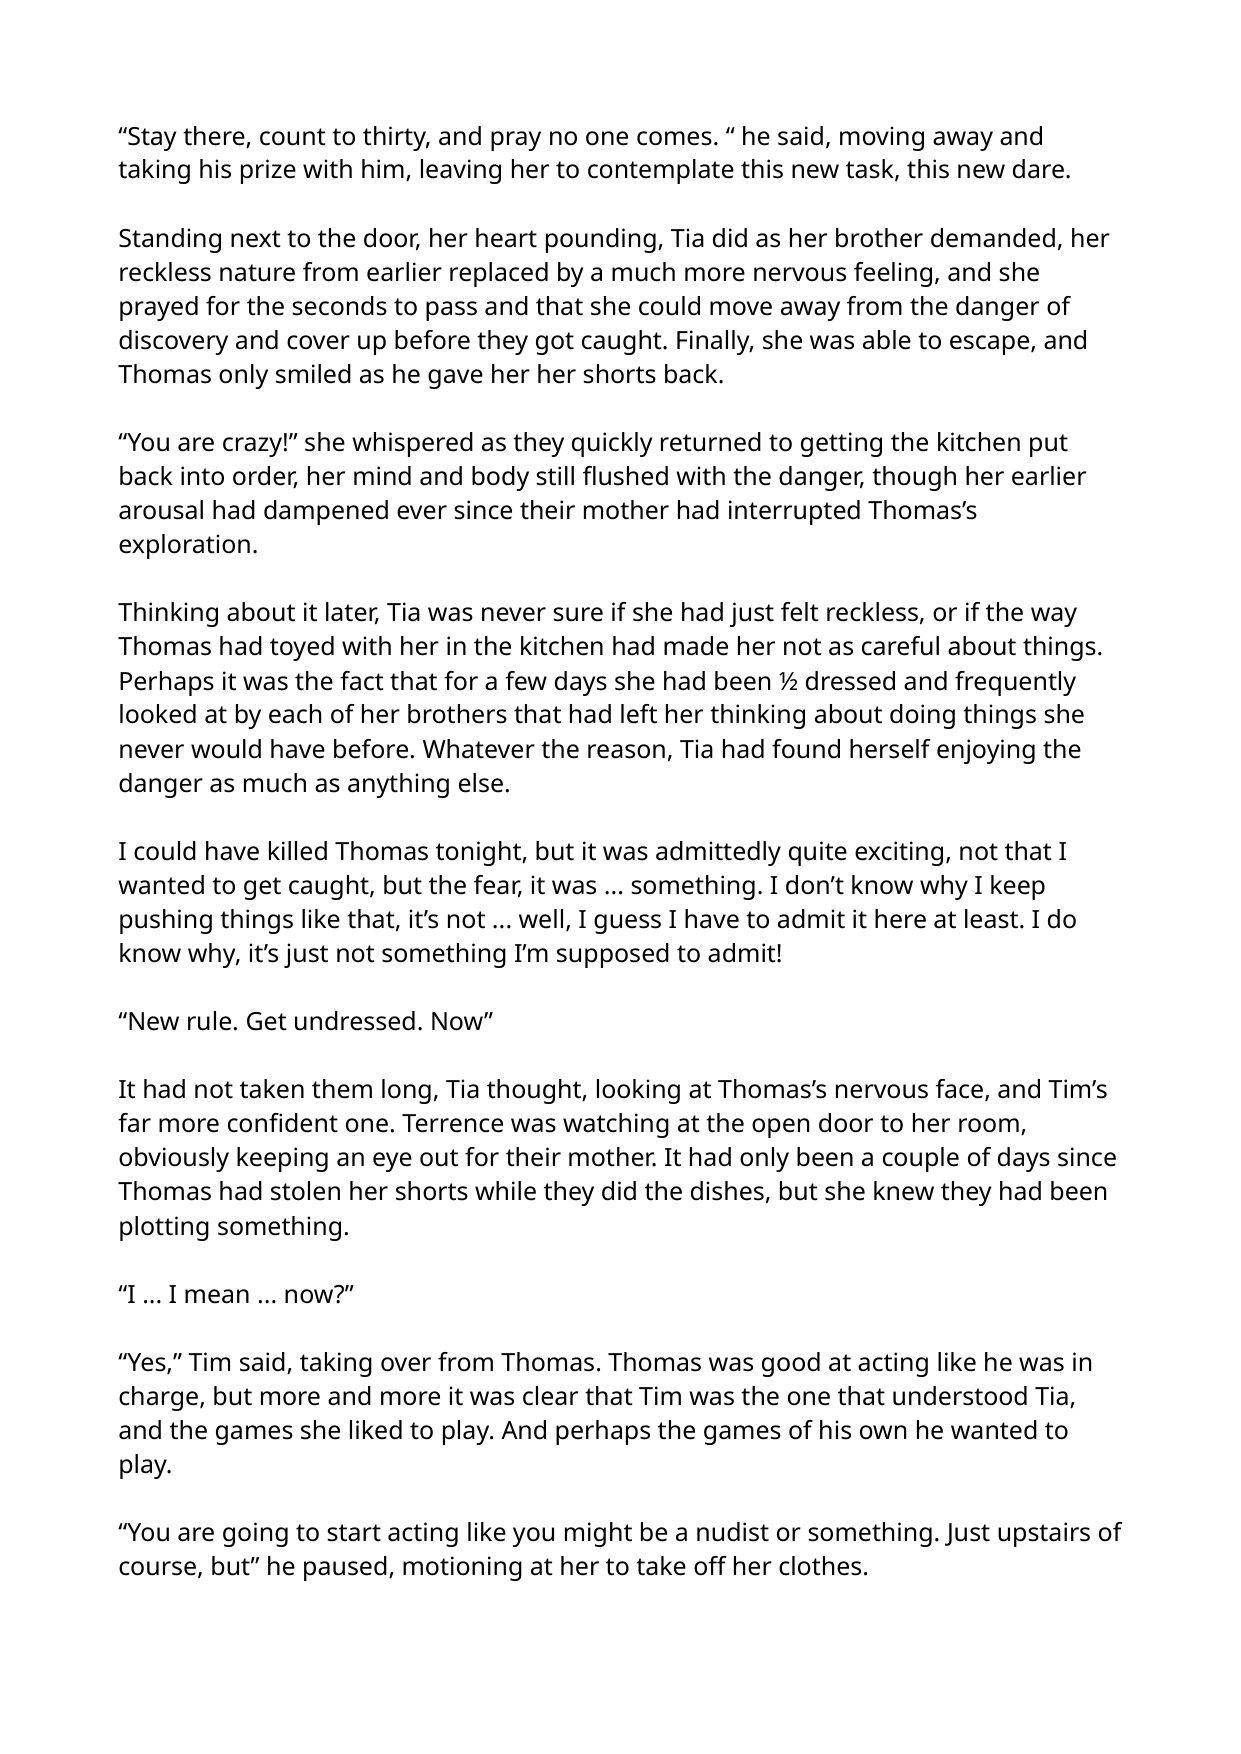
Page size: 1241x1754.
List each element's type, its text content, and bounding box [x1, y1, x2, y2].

text Standing next to the door, her heart pounding, Tia did as her brother demanded, her reckless nature from earlier replaced by a much more nervous feeling, and she prayed for the seconds to pass and that she could move away from the danger of discovery and cover up before they got caught. Finally, she was able to escape, and Thomas only smiled as he gave her her shorts back. [118, 220, 1122, 391]
text “Yes,” Tim said, taking over from Thomas. Thomas was good at acting like he was in charge, but more and more it was clear that Tim was the one that understood Tia, and the games she liked to play. And perhaps the games of his own he wanted to play. [118, 1344, 1122, 1481]
text Thinking about it later, Tia was never sure if she had just felt reckless, or if the way Thomas had toyed with her in the kitchen had made her not as careful about things. Perhaps it was the fact that for a few days she had been ½ dressed and frequently looked at by each of her brothers that had left her thinking about doing things she never would have before. Whatever the reason, Tia had found herself enjoying the danger as much as anything else. [118, 595, 1122, 799]
text “I ... I mean ... now?” [118, 1276, 1122, 1310]
text “You are crazy!” she whispered as they quickly returned to getting the kitchen put back into order, her mind and body still flushed with the danger, though her earlier arousal had dampened ever since their mother had interrupted Thomas’s exploration. [118, 425, 1122, 561]
text “New rule. Get undressed. Now” [118, 1004, 1122, 1038]
text “You are going to start acting like you might be a nudist or something. Just upstairs of course, but” he paused, motioning at her to take off her clothes. [118, 1515, 1122, 1583]
text I could have killed Thomas tonight, but it was admittedly quite exciting, not that I wanted to get caught, but the fear, it was ... something. I don’t know why I keep pushing things like that, it’s not ... well, I guess I have to admit it here at least. I do know why, it’s just not something I’m supposed to admit! [118, 833, 1122, 970]
text “Stay there, count to thirty, and pray no one comes. “ he said, moving away and taking his prize with him, leaving her to contemplate this new task, this new dare. [118, 118, 1122, 186]
text It had not taken them long, Tia thought, looking at Thomas’s nervous face, and Tim’s far more confident one. Terrence was watching at the open door to her room, obviously keeping an eye out for their mother. It had only been a couple of days since Thomas had stolen her shorts while they did the dishes, but she knew they had been plotting something. [118, 1072, 1122, 1242]
